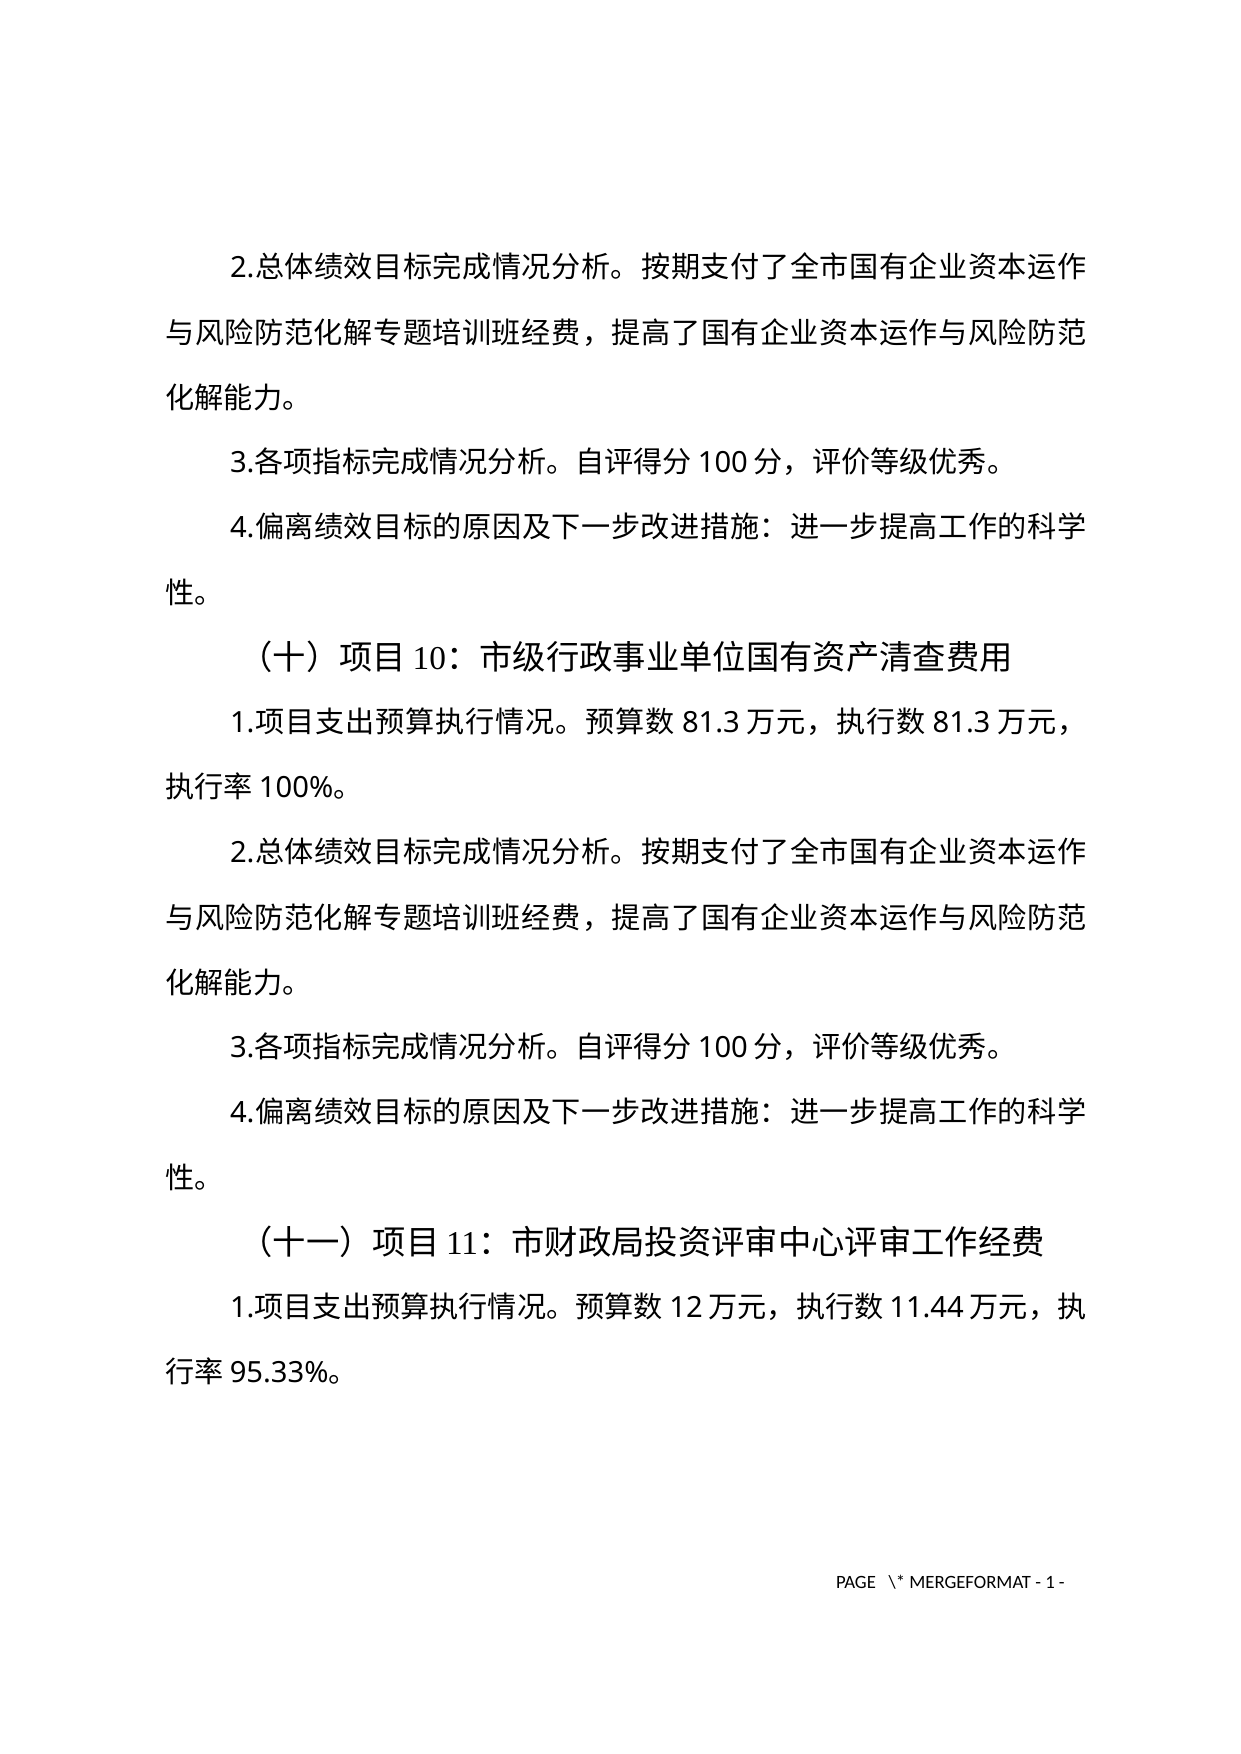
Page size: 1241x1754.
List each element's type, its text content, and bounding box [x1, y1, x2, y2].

list 1.项目支出预算执行情况。预算数81.3万元，执行数81.3万元，执行率100%。 [165, 688, 1087, 818]
list 4.偏离绩效目标的原因及下一步改进措施：进一步提高工作的科学性。 [165, 493, 1087, 623]
list 2.总体绩效目标完成情况分析。按期支付了全市国有企业资本运作与风险防范化解专题培训班经费，提高了国有企业资本运作与风险防范化解能力。 [165, 818, 1087, 1013]
list （十）项目10：市级行政事业单位国有资产清查费用 [165, 623, 1087, 688]
list 1.项目支出预算执行情况。预算数12万元，执行数11.44万元，执行率95.33%。 [165, 1273, 1087, 1403]
list 2.总体绩效目标完成情况分析。按期支付了全市国有企业资本运作与风险防范化解专题培训班经费，提高了国有企业资本运作与风险防范化解能力。 [165, 233, 1087, 428]
list 3.各项指标完成情况分析。自评得分100分，评价等级优秀。 [165, 428, 1087, 493]
list 3.各项指标完成情况分析。自评得分100分，评价等级优秀。 [165, 1013, 1087, 1078]
list 4.偏离绩效目标的原因及下一步改进措施：进一步提高工作的科学性。 [165, 1078, 1087, 1208]
list 项目11：市财政局投资评审中心评审工作经费 [165, 1208, 1087, 1273]
